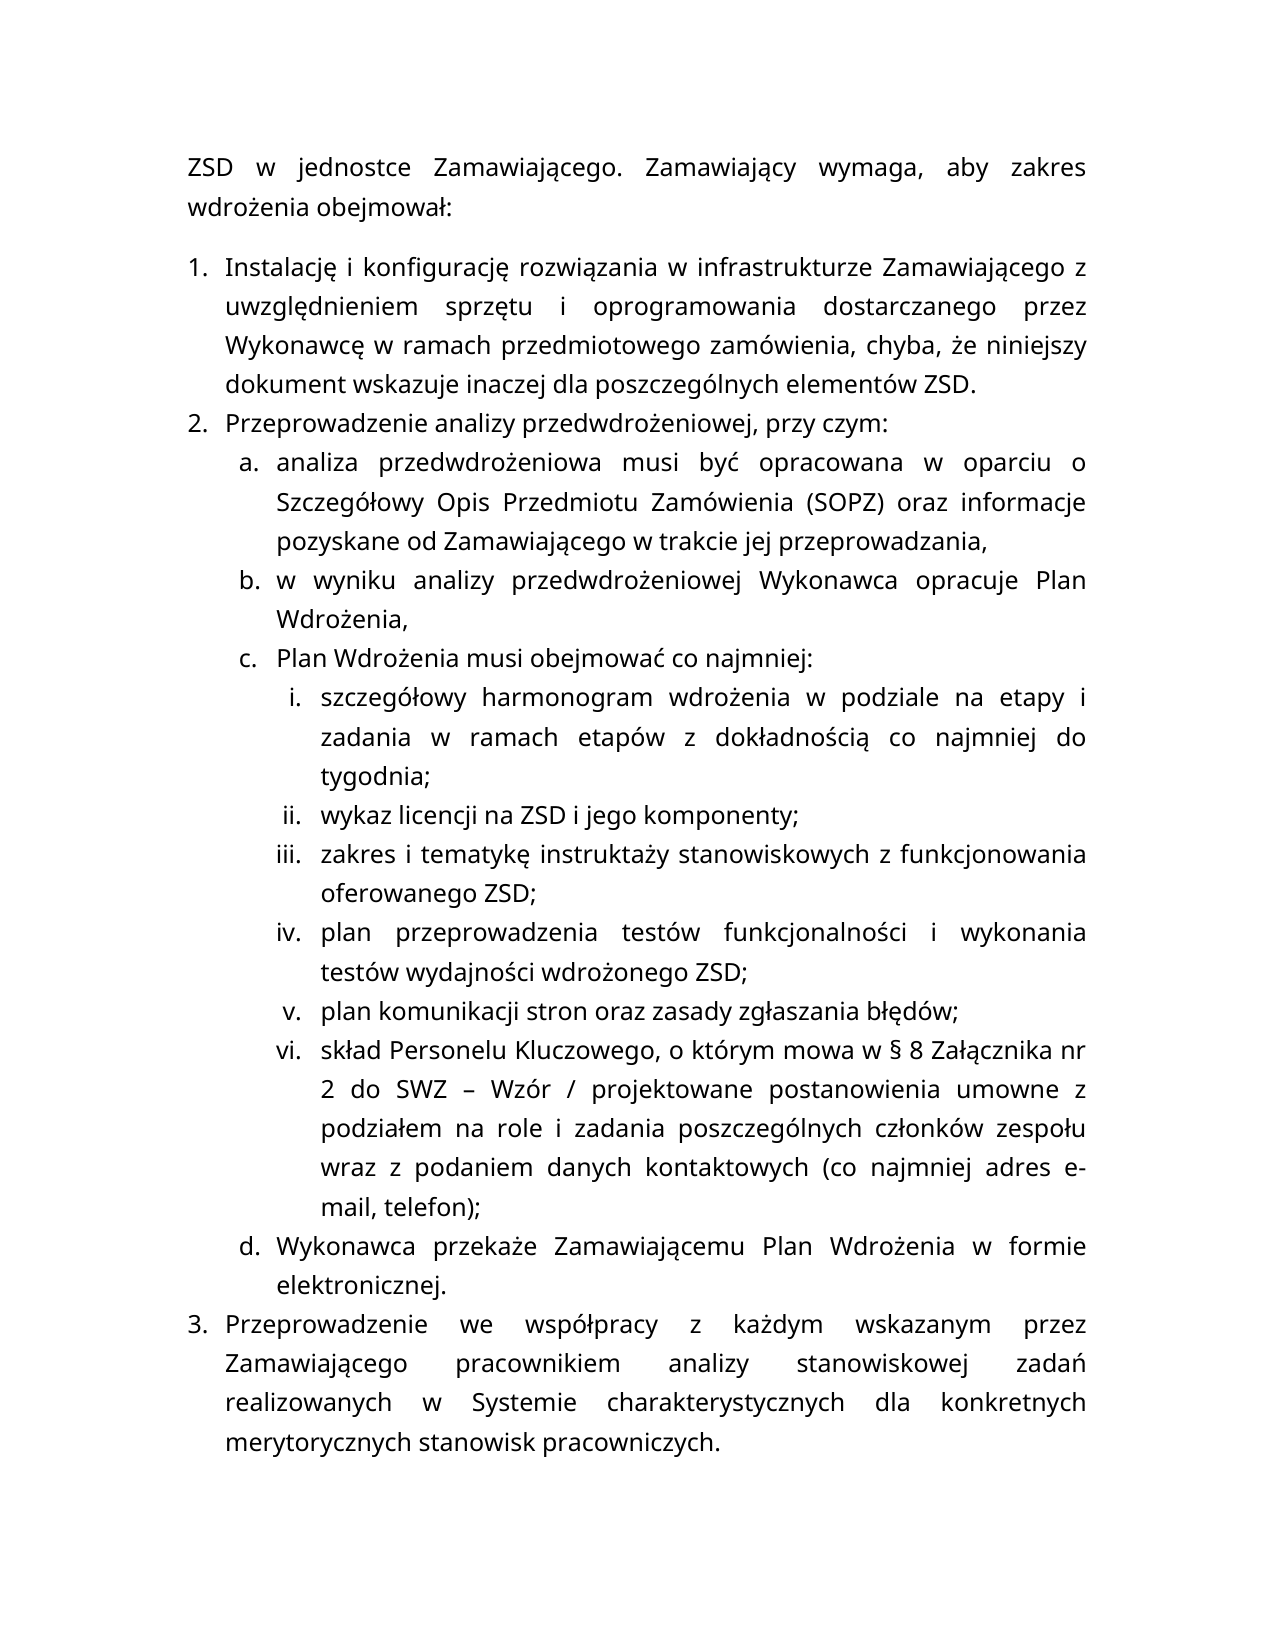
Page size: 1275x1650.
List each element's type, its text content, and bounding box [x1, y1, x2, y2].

list Instalację i konfigurację rozwiązania w infrastrukturze Zamawiającego z uwzględnieniem sprzętu i oprogramowania dostarczanego przez Wykonawcę w ramach przedmiotowego zamówienia, chyba, że niniejszy dokument wskazuje inaczej dla poszczególnych elementów ZSD. [187, 249, 1087, 401]
list zakres i tematykę instruktaży stanowiskowych z funkcjonowania oferowanego ZSD; [302, 837, 1087, 910]
list skład Personelu Kluczowego, o którym mowa w § 8 Załącznika nr 2 do SWZ – Wzór / projektowane postanowienia umowne z podziałem na role i zadania poszczególnych członków zespołu wraz z podaniem danych kontaktowych (co najmniej adres e-mail, telefon); [302, 1032, 1087, 1223]
list Plan Wdrożenia musi obejmować co najmniej: [239, 641, 1087, 675]
list Przeprowadzenie we współpracy z każdym wskazanym przez Zamawiającego pracownikiem analizy stanowiskowej zadań realizowanych w Systemie charakterystycznych dla konkretnych merytorycznych stanowisk pracowniczych. [187, 1307, 1087, 1458]
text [187, 150, 1087, 223]
list analiza przedwdrożeniowa musi być opracowana w oparciu o Szczegółowy Opis Przedmiotu Zamówienia (SOPZ) oraz informacje pozyskane od Zamawiającego w trakcie jej przeprowadzania, [239, 445, 1087, 557]
list plan komunikacji stron oraz zasady zgłaszania błędów; [302, 993, 1087, 1027]
list Przeprowadzenie analizy przedwdrożeniowej, przy czym: [187, 406, 1087, 440]
list w wyniku analizy przedwdrożeniowej Wykonawca opracuje Plan Wdrożenia, [239, 562, 1087, 636]
list wykaz licencji na ZSD i jego komponenty; [302, 797, 1087, 832]
list szczegółowy harmonogram wdrożenia w podziale na etapy i zadania w ramach etapów z dokładnością co najmniej do tygodnia; [302, 680, 1087, 792]
list Wykonawca przekaże Zamawiającemu Plan Wdrożenia w formie elektronicznej. [239, 1228, 1087, 1302]
list plan przeprowadzenia testów funkcjonalności i wykonania testów wydajności wdrożonego ZSD; [302, 915, 1087, 988]
